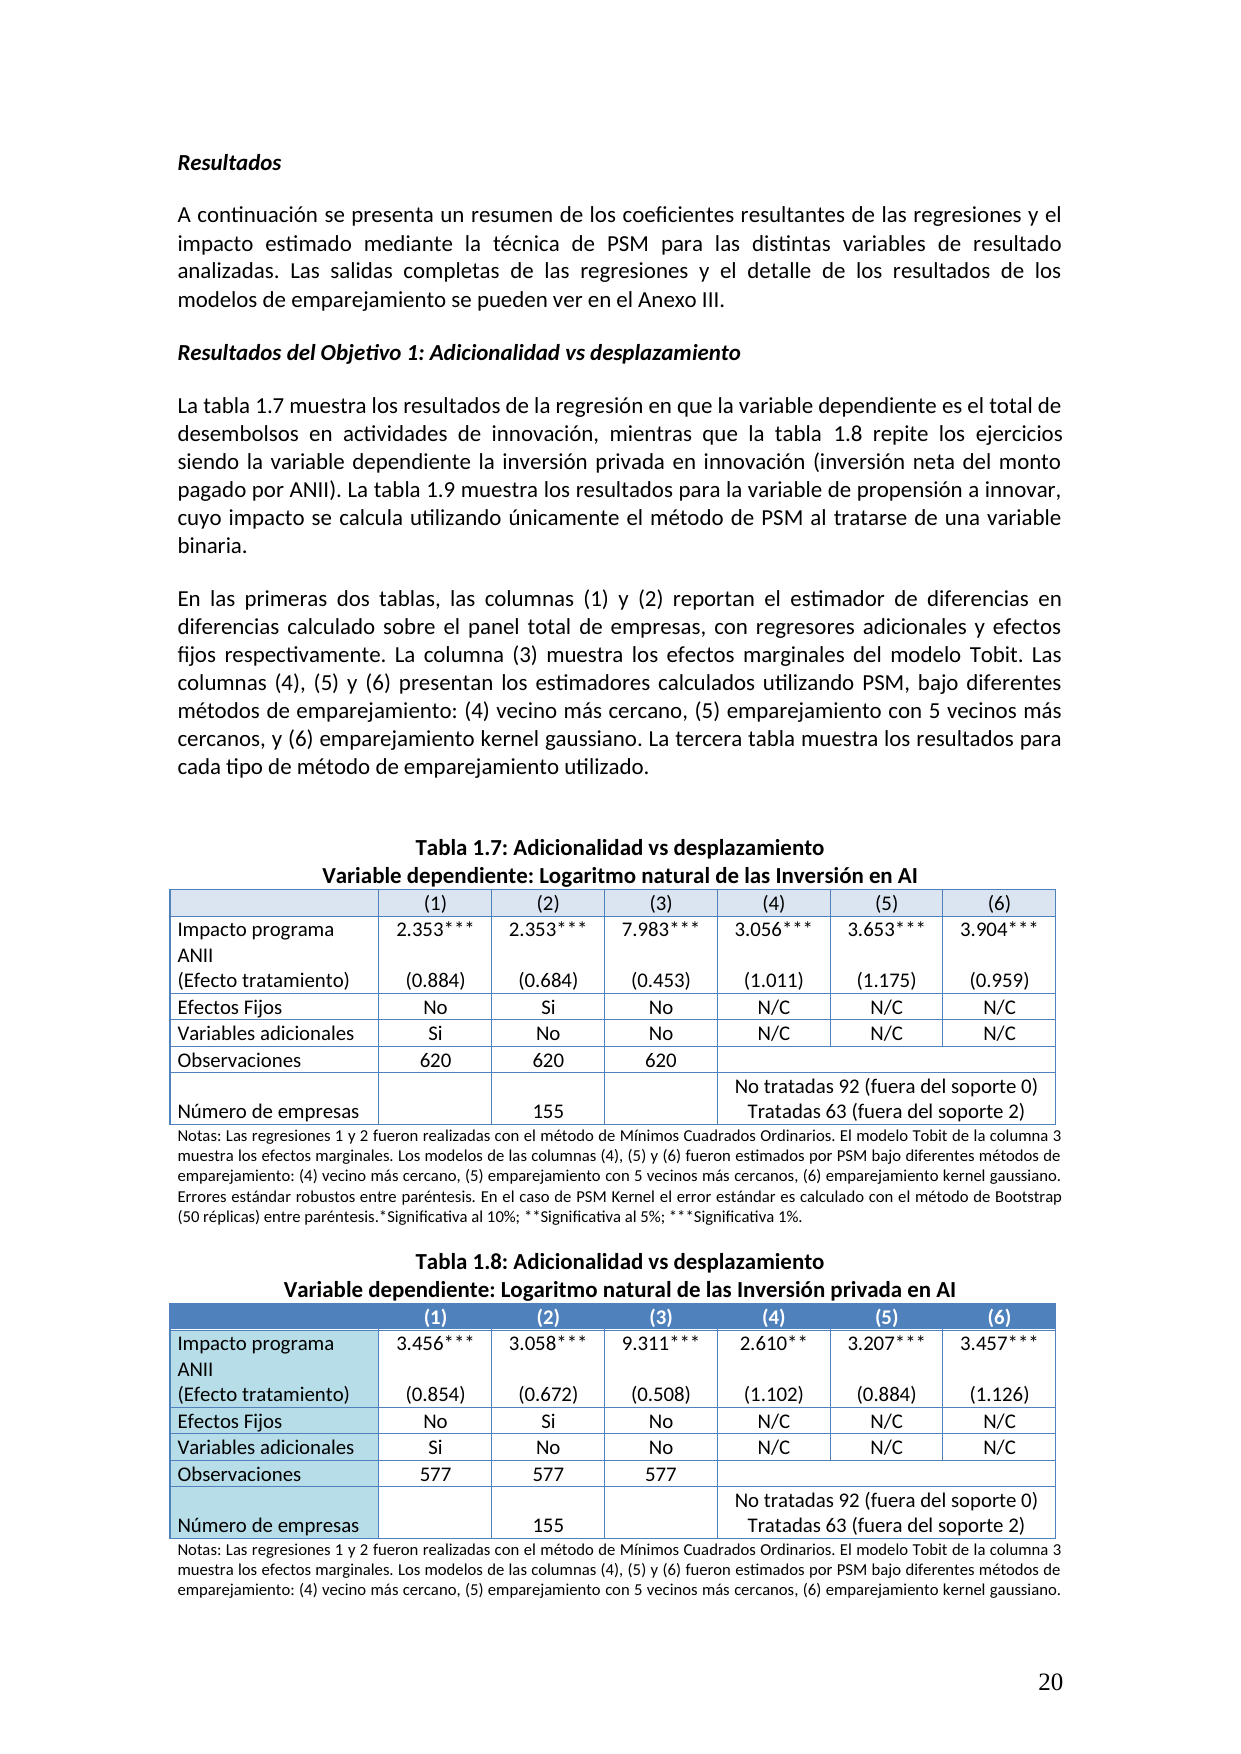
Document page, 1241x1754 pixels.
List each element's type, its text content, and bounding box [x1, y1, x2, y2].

table_cell 620 [605, 1047, 717, 1072]
table_header (3) [605, 1304, 717, 1329]
table_cell (1.011) [718, 942, 830, 993]
table_cell No [605, 1408, 717, 1433]
table_cell N/C [718, 1020, 830, 1046]
text Variable dependiente: Logaritmo natural de las Inversión privada en AI [177, 1275, 1063, 1303]
text Tabla 1.8: Adicionalidad vs desplazamiento [177, 1247, 1063, 1275]
table_cell 155 [492, 1487, 604, 1538]
table_cell (0.959) [943, 942, 1055, 993]
table_cell Variables adicionales [171, 1434, 378, 1460]
table_cell 3.904*** [943, 917, 1055, 942]
table_cell (0.884) [831, 1356, 942, 1407]
table_cell 7.983*** [605, 917, 717, 942]
table_cell 577 [379, 1461, 491, 1486]
table_header [171, 890, 378, 916]
text En las primeras dos tablas, las columnas (1) y (2) reportan el estimador de diferencias en diferencias calculado sobre el panel total de empresas, con regresores adicionales y efectos fijos respectivamente. La columna (3) muestra los efectos marginales del modelo Tobit. Las columnas (4), (5) y (6) presentan los estimadores calculados utilizando PSM, bajo diferentes métodos de emparejamiento: (4) vecino más cercano, (5) emparejamiento con 5 vecinos más cercanos, y (6) emparejamiento kernel gaussiano. La tercera tabla muestra los resultados para cada tipo de método de emparejamiento utilizado. [177, 584, 1063, 780]
table_cell Impacto programa ANII (Efecto tratamiento) [171, 1331, 378, 1407]
table_cell Si [492, 1408, 604, 1433]
table_cell Número de empresas [171, 1073, 378, 1124]
table_cell Observaciones [171, 1047, 378, 1072]
table_cell [718, 1461, 1055, 1486]
table_cell 155 [492, 1073, 604, 1124]
table_header [171, 1304, 378, 1329]
table_cell No tratadas 92 (fuera del soporte 0) Tratadas 63 (fuera del soporte 2) [718, 1073, 1055, 1124]
table_cell [718, 1047, 1055, 1072]
table_cell (1.102) [718, 1356, 830, 1407]
text Variable dependiente: Logaritmo natural de las Inversión en AI [177, 861, 1063, 889]
table_header (6) [943, 1304, 1055, 1329]
table_cell No [379, 994, 491, 1019]
table_cell [605, 1073, 717, 1124]
table_header (3) [605, 890, 717, 916]
table_cell (0.453) [605, 942, 717, 993]
table_cell Variables adicionales [171, 1020, 378, 1046]
table_cell 3.058*** [492, 1331, 604, 1356]
table_cell No [605, 1434, 717, 1460]
table_cell N/C [831, 1434, 942, 1460]
table_cell Efectos Fijos [171, 1408, 378, 1433]
table_header (5) [831, 1304, 942, 1329]
table_cell Si [379, 1020, 491, 1046]
table_header (6) [943, 890, 1055, 916]
text Tabla 1.7: Adicionalidad vs desplazamiento [177, 833, 1063, 861]
table_cell (0.508) [605, 1356, 717, 1407]
table_cell No [605, 1020, 717, 1046]
table_cell [379, 1487, 491, 1538]
table_cell N/C [831, 994, 942, 1019]
table_cell (0.684) [492, 942, 604, 993]
table_cell 3.457*** [943, 1331, 1055, 1356]
table_cell 620 [492, 1047, 604, 1072]
table_cell 2.353*** [379, 917, 491, 942]
table_header (2) [492, 1304, 604, 1329]
table_cell Efectos Fijos [171, 994, 378, 1019]
table_cell No [492, 1434, 604, 1460]
table_header (1) [379, 1304, 491, 1329]
text A continuación se presenta un resumen de los coeficientes resultantes de las regresiones y el impacto estimado mediante la técnica de PSM para las distintas variables de resultado analizadas. Las salidas completas de las regresiones y el detalle de los resultados de los modelos de emparejamiento se pueden ver en el Anexo III. [177, 201, 1063, 313]
table_cell (1.126) [943, 1356, 1055, 1407]
table_cell 3.207*** [831, 1331, 942, 1356]
table_cell Si [492, 994, 604, 1019]
table_header (4) [718, 890, 830, 916]
table_cell [379, 1073, 491, 1124]
table_header (4) [718, 1304, 830, 1329]
subtitle Resultados del Objetivo 1: Adicionalidad vs desplazamiento [177, 338, 1063, 366]
table_cell N/C [943, 1434, 1055, 1460]
table_cell 3.653*** [831, 917, 942, 942]
table_cell No [492, 1020, 604, 1046]
table_cell N/C [718, 994, 830, 1019]
table_cell (1.175) [831, 942, 942, 993]
table_cell [605, 1487, 717, 1538]
table_cell Si [379, 1434, 491, 1460]
table_cell No [605, 994, 717, 1019]
table_cell 3.456*** [379, 1331, 491, 1356]
table_cell N/C [943, 1408, 1055, 1433]
table_cell (0.672) [492, 1356, 604, 1407]
subtitle Resultados [177, 148, 1063, 176]
table_cell 577 [605, 1461, 717, 1486]
table_header (2) [492, 890, 604, 916]
table_cell (0.854) [379, 1356, 491, 1407]
table_cell No [379, 1408, 491, 1433]
table_cell 620 [379, 1047, 491, 1072]
table_cell 3.056*** [718, 917, 830, 942]
text La tabla 1.7 muestra los resultados de la regresión en que la variable dependiente es el total de desembolsos en actividades de innovación, mientras que la tabla 1.8 repite los ejercicios siendo la variable dependiente la inversión privada en innovación (inversión neta del monto pagado por ANII). La tabla 1.9 muestra los resultados para la variable de propensión a innovar, cuyo impacto se calcula utilizando únicamente el método de PSM al tratarse de una variable binaria. [177, 391, 1063, 559]
table_cell N/C [943, 994, 1055, 1019]
table_cell Observaciones [171, 1461, 378, 1486]
table_cell N/C [831, 1408, 942, 1433]
table_cell 9.311*** [605, 1331, 717, 1356]
table_cell Impacto programa ANII (Efecto tratamiento) [171, 917, 378, 993]
table_cell (0.884) [379, 942, 491, 993]
table_cell No tratadas 92 (fuera del soporte 0) Tratadas 63 (fuera del soporte 2) [718, 1487, 1055, 1538]
table_cell N/C [718, 1408, 830, 1433]
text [177, 1539, 1063, 1600]
table_header (5) [831, 890, 942, 916]
table_cell N/C [718, 1434, 830, 1460]
table_cell 577 [492, 1461, 604, 1486]
text Notas: Las regresiones 1 y 2 fueron realizadas con el método de Mínimos Cuadrados Ordinarios. El modelo Tobit de la columna 3 muestra los efectos marginales. Los modelos de las columnas (4), (5) y (6) fueron estimados por PSM bajo diferentes métodos de emparejamiento: (4) vecino más cercano, (5) emparejamiento con 5 vecinos más cercanos, (6) emparejamiento kernel gaussiano. Errores estándar robustos entre paréntesis. En el caso de PSM Kernel el error estándar es calculado con el método de Bootstrap (50 réplicas) entre paréntesis.*Significativa al 10%; **Significativa al 5%; ***Significativa 1%. [177, 1125, 1063, 1227]
table_cell 2.353*** [492, 917, 604, 942]
table_cell N/C [831, 1020, 942, 1046]
table_cell N/C [943, 1020, 1055, 1046]
table_header (1) [379, 890, 491, 916]
table_cell 2.610** [718, 1331, 830, 1356]
table_cell Número de empresas [171, 1487, 378, 1538]
